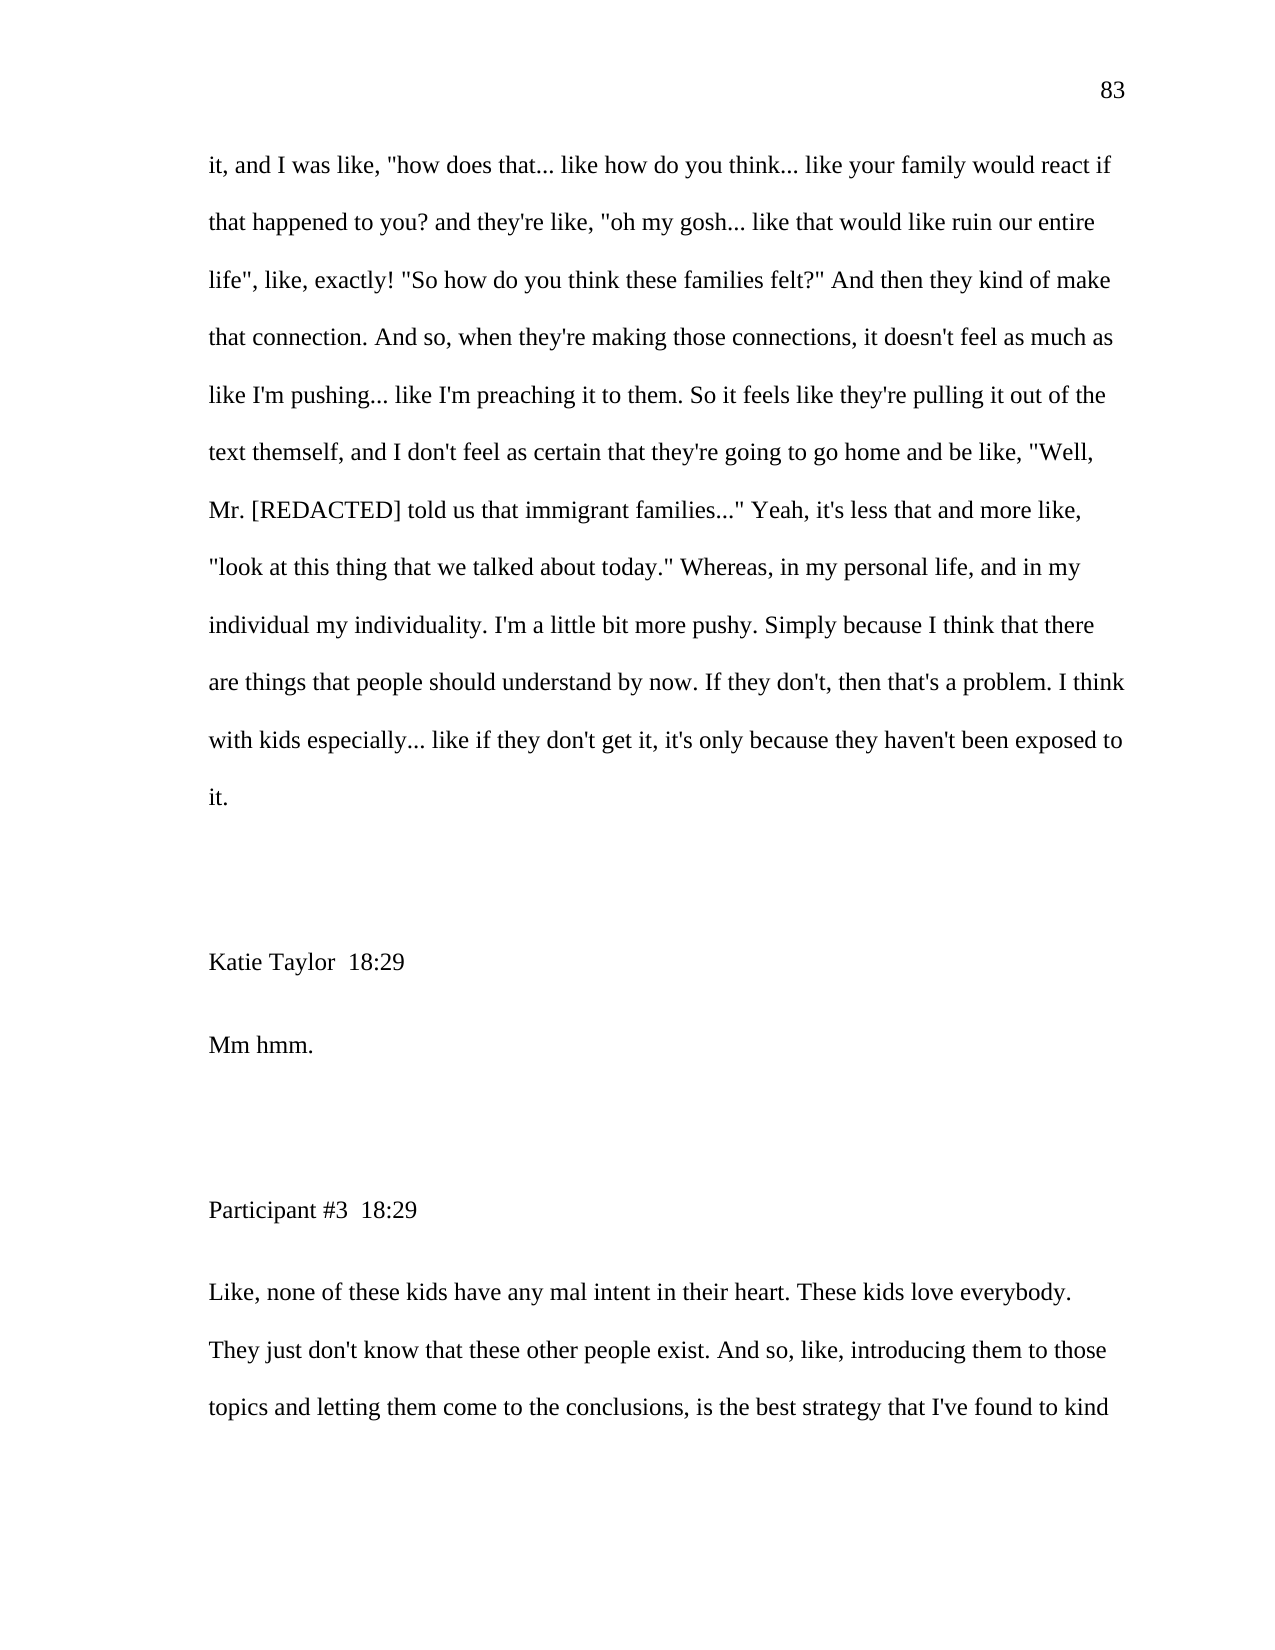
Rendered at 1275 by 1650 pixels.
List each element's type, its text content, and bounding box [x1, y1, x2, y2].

text Mm hmm. [208, 1030, 1125, 1059]
text Participant #3 18:29 [208, 1195, 1125, 1224]
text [208, 1277, 1125, 1421]
text Katie Taylor 18:29 [208, 947, 1125, 976]
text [208, 150, 1125, 811]
